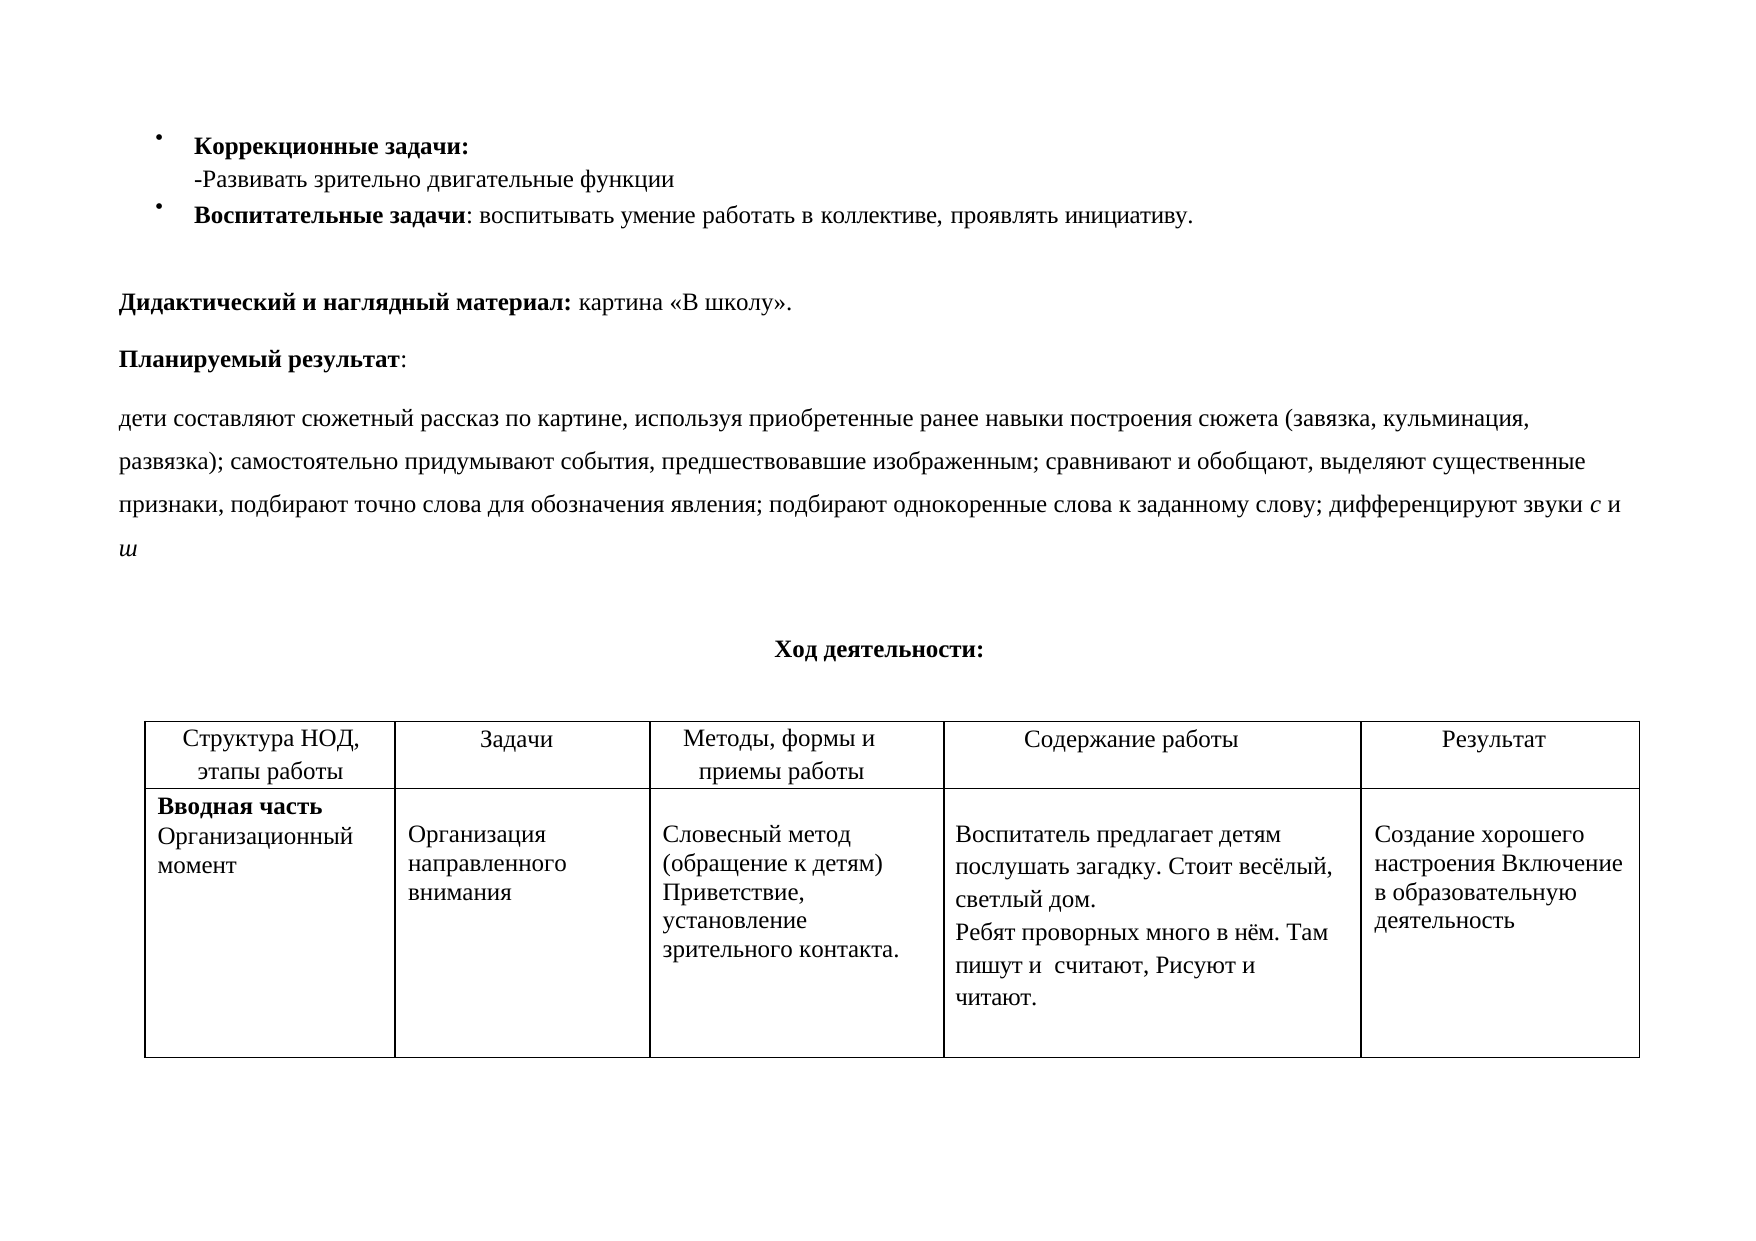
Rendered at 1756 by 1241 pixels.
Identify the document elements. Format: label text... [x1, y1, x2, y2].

list Воспитательные задачи: воспитывать умение работать в коллективе, проявлять инициативу. [156, 200, 1663, 229]
table_cell Организация направленного внимания [396, 789, 649, 1057]
text -Развивать зрительно двигательные функции [194, 164, 1663, 193]
table_cell Вводная часть Организационный момент [146, 789, 394, 1057]
table_cell Воспитатель предлагает детям послушать загадку. Стоит весёлый, светлый дом. Ребят проворных много в нём. Там пишут и считают, Рисуют и читают. [945, 789, 1360, 1057]
subtitle Планируемый результат: [119, 344, 1663, 373]
table_header Содержание работы [945, 722, 1360, 788]
text Дидактический и наглядный материал: картина «В школу». [119, 287, 1663, 316]
table_cell Словесный метод (обращение к детям) Приветствие, установление зрительного контакта. [651, 789, 943, 1057]
subtitle Коррекционные задачи: [156, 131, 1663, 160]
subtitle Ход деятельности: [160, 634, 1599, 663]
table_cell Создание хорошего настроения Включение в образовательную деятельность [1362, 789, 1639, 1057]
table_header Методы, формы и приемы работы [651, 722, 943, 788]
table_header Задачи [396, 722, 649, 788]
text дети составляют сюжетный рассказ по картине, используя приобретенные ранее навыки построения сюжета (завязка, кульминация, развязка); самостоятельно придумывают события, предшествовавшие изображенным; сравнивают и обобщают, выделяют существенные признаки, подбирают точно слова для обозначения явления; подбирают однокоренные слова к заданному слову; дифференцируют звуки с и ш [119, 403, 1635, 562]
table_header Структура НОД, этапы работы [146, 722, 394, 788]
table_header Результат [1362, 722, 1639, 788]
